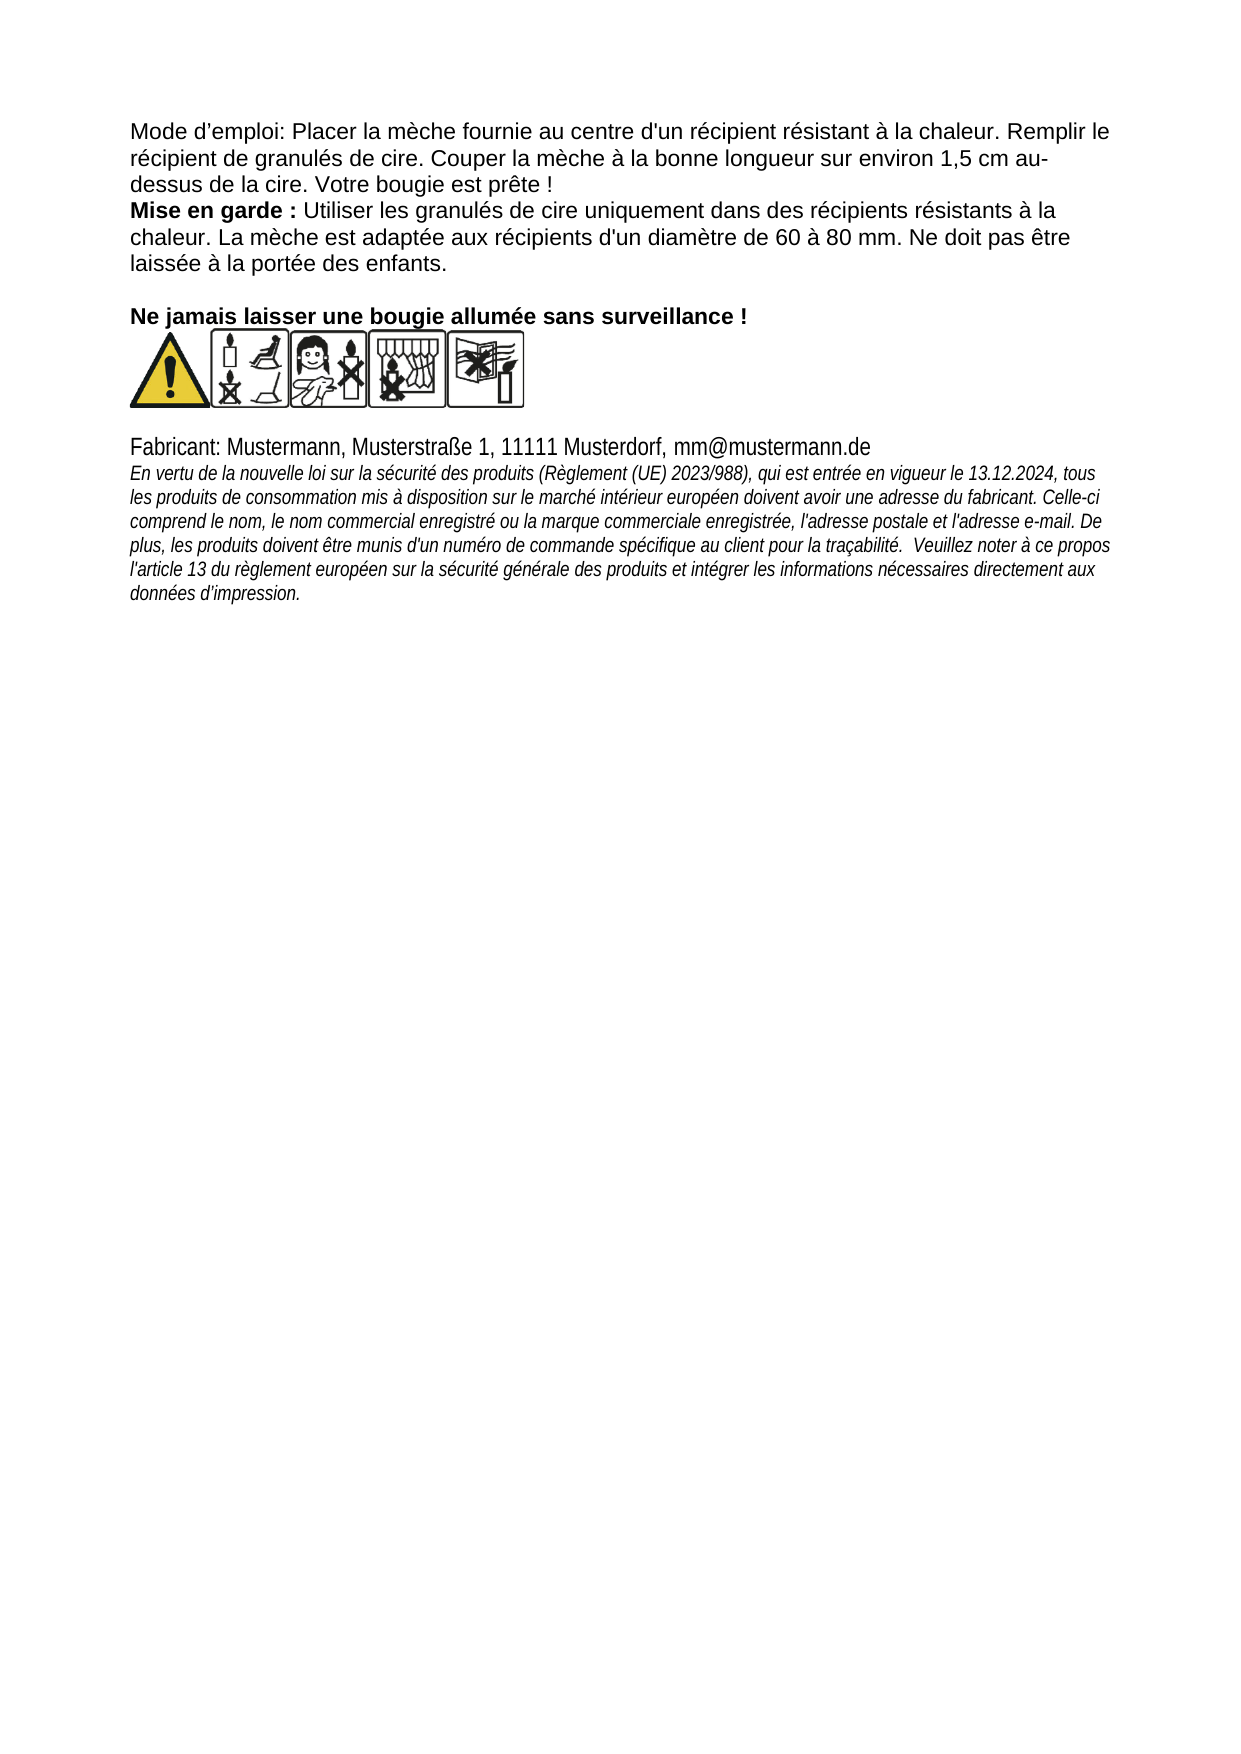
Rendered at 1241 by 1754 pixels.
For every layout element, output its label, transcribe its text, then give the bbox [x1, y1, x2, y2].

text Mise en garde : Utiliser les granulés de cire uniquement dans des récipients résistants à la chaleur. La mèche est adaptée aux récipients d'un diamètre de 60 à 80 mm. Ne doit pas être laissée à la portée des enfants. [130, 197, 1116, 276]
text Mode d’emploi: Placer la mèche fournie au centre d'un récipient résistant à la chaleur. Remplir le récipient de granulés de cire. Couper la mèche à la bonne longueur sur environ 1,5 cm au-dessus de la cire. Votre bougie est prête ! [130, 118, 1116, 197]
picture [129, 328, 525, 408]
text Ne jamais laisser une bougie allumée sans surveillance ! [130, 303, 1116, 329]
text Fabricant: Mustermann, Musterstraße 1, 11111 Musterdorf, mm@mustermann.de [130, 432, 1116, 461]
text En vertu de la nouvelle loi sur la sécurité des produits (Règlement (UE) 2023/988), qui est entrée en vigueur le 13.12.2024, tous les produits de consommation mis à disposition sur le marché intérieur européen doivent avoir une adresse du fabricant. Celle-ci comprend le nom, le nom commercial enregistré ou la marque commerciale enregistrée, l'adresse postale et l'adresse e-mail. De plus, les produits doivent être munis d'un numéro de commande spécifique au client pour la traçabilité. Veuillez noter à ce propos l'article 13 du règlement européen sur la sécurité générale des produits et intégrer les informations nécessaires directement aux données d’impression. [130, 461, 1116, 604]
